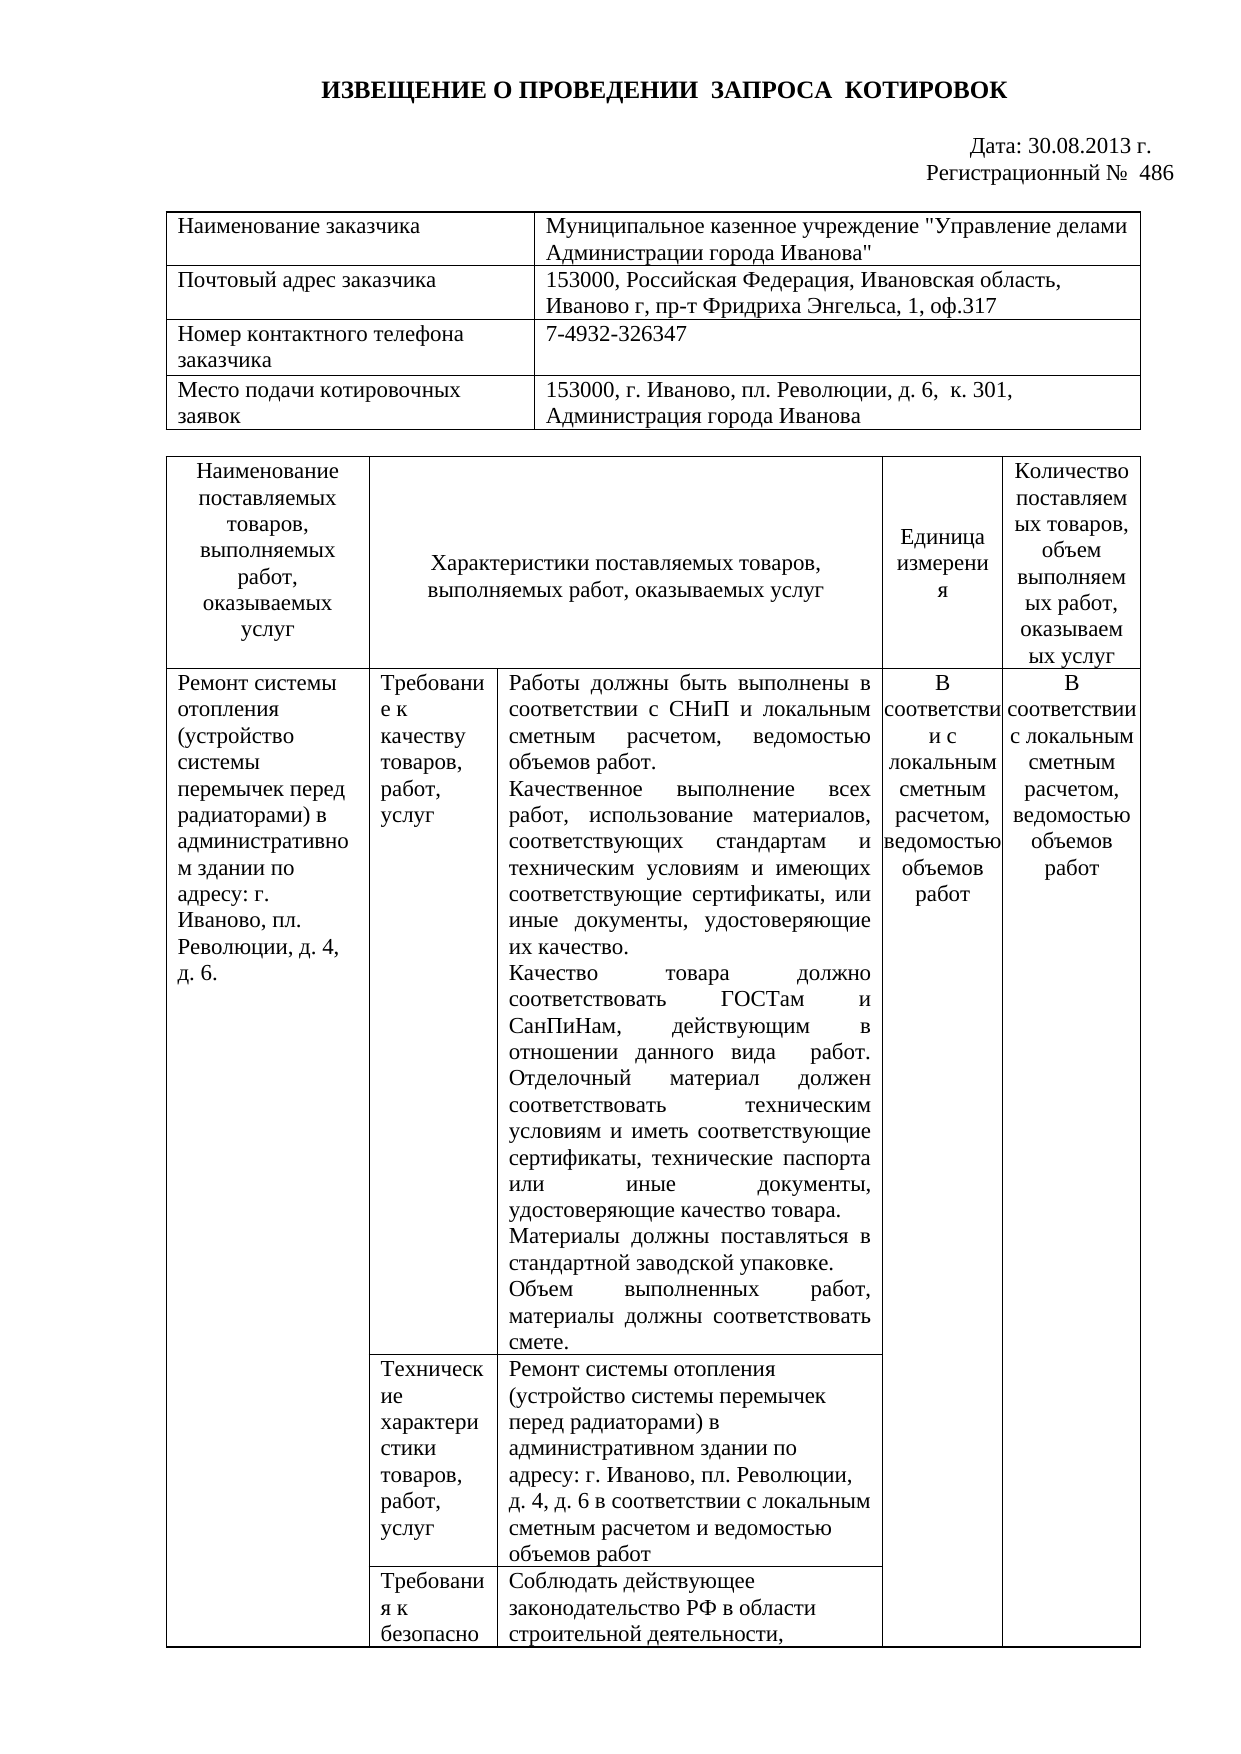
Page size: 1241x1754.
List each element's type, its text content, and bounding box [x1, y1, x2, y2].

table_cell 153000, Российская Федерация, Ивановская область, Иваново г, пр-т Фридриха Энгельса, 1, оф.317 [535, 266, 1140, 319]
table_cell 7-4932-326347 [535, 320, 1140, 375]
table_header Наименование поставляемых товаров, выполняемых работ, оказываемых услуг [167, 457, 369, 668]
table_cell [370, 1567, 497, 1646]
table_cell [498, 1567, 882, 1646]
table_header Единица измерения [883, 457, 1002, 668]
table_header Характеристики поставляемых товаров, выполняемых работ, оказываемых услуг [370, 457, 882, 668]
table_cell Работы должны быть выполнены в соответствии с СНиП и локальным сметным расчетом, ведомостью объемов работ. Качественное выполнение всех работ, использование материалов, соответствующих стандартам и техническим условиям и имеющих соответствующие сертификаты, или иные документы, удостоверяющие их качество. Качество товара должно соответствовать ГОСТам и СанПиНам, действующим в отношении данного вида работ. Отделочный материал должен соответствовать техническим условиям и иметь соответствующие сертификаты, технические паспорта или иные документы, удостоверяющие качество товара. Материалы должны поставляться в стандартной заводской упаковке. Объем выполненных работ, материалы должны соответствовать смете. [498, 669, 882, 1354]
table_header Количество поставляемых товаров, объем выполняемых работ, оказываемых услуг [1003, 457, 1140, 668]
table_cell Ремонт системы отопления (устройство системы перемычек перед радиаторами) в административном здании по адресу: г. Иваново, пл. Революции, д. 4, д. 6 в соответствии с локальным сметным расчетом и ведомостью объемов работ [498, 1355, 882, 1566]
table_cell Технические характеристики товаров, работ, услуг [370, 1355, 497, 1566]
table_cell Почтовый адрес заказчика [167, 266, 534, 319]
table_header Наименование заказчика [167, 213, 534, 265]
table_cell В соответствии с локальным сметным расчетом, ведомостью объемов работ [883, 669, 1002, 1646]
table_header Муниципальное казенное учреждение "Управление делами Администрации города Иванова" [535, 213, 1140, 265]
table_cell Номер контактного телефона заказчика [167, 320, 534, 375]
table_cell 153000, г. Иваново, пл. Революции, д. 6, к. 301, Администрация города Иванова [535, 376, 1140, 429]
list Дата: 30.08.2013 г. [177, 132, 1152, 159]
table_cell Требование к качеству товаров, работ, услуг [370, 669, 497, 1354]
table_cell В соответствии с локальным сметным расчетом, ведомостью объемов работ [1003, 669, 1140, 1646]
table_cell Место подачи котировочных заявок [167, 376, 534, 429]
list Регистрационный № 486 [177, 159, 1174, 185]
table_cell Ремонт системы отопления (устройство системы перемычек перед радиаторами) в административном здании по адресу: г. Иваново, пл. Революции, д. 4, д. 6. [167, 669, 369, 1646]
list Извещение о проведении запроса котировок [177, 75, 1152, 104]
